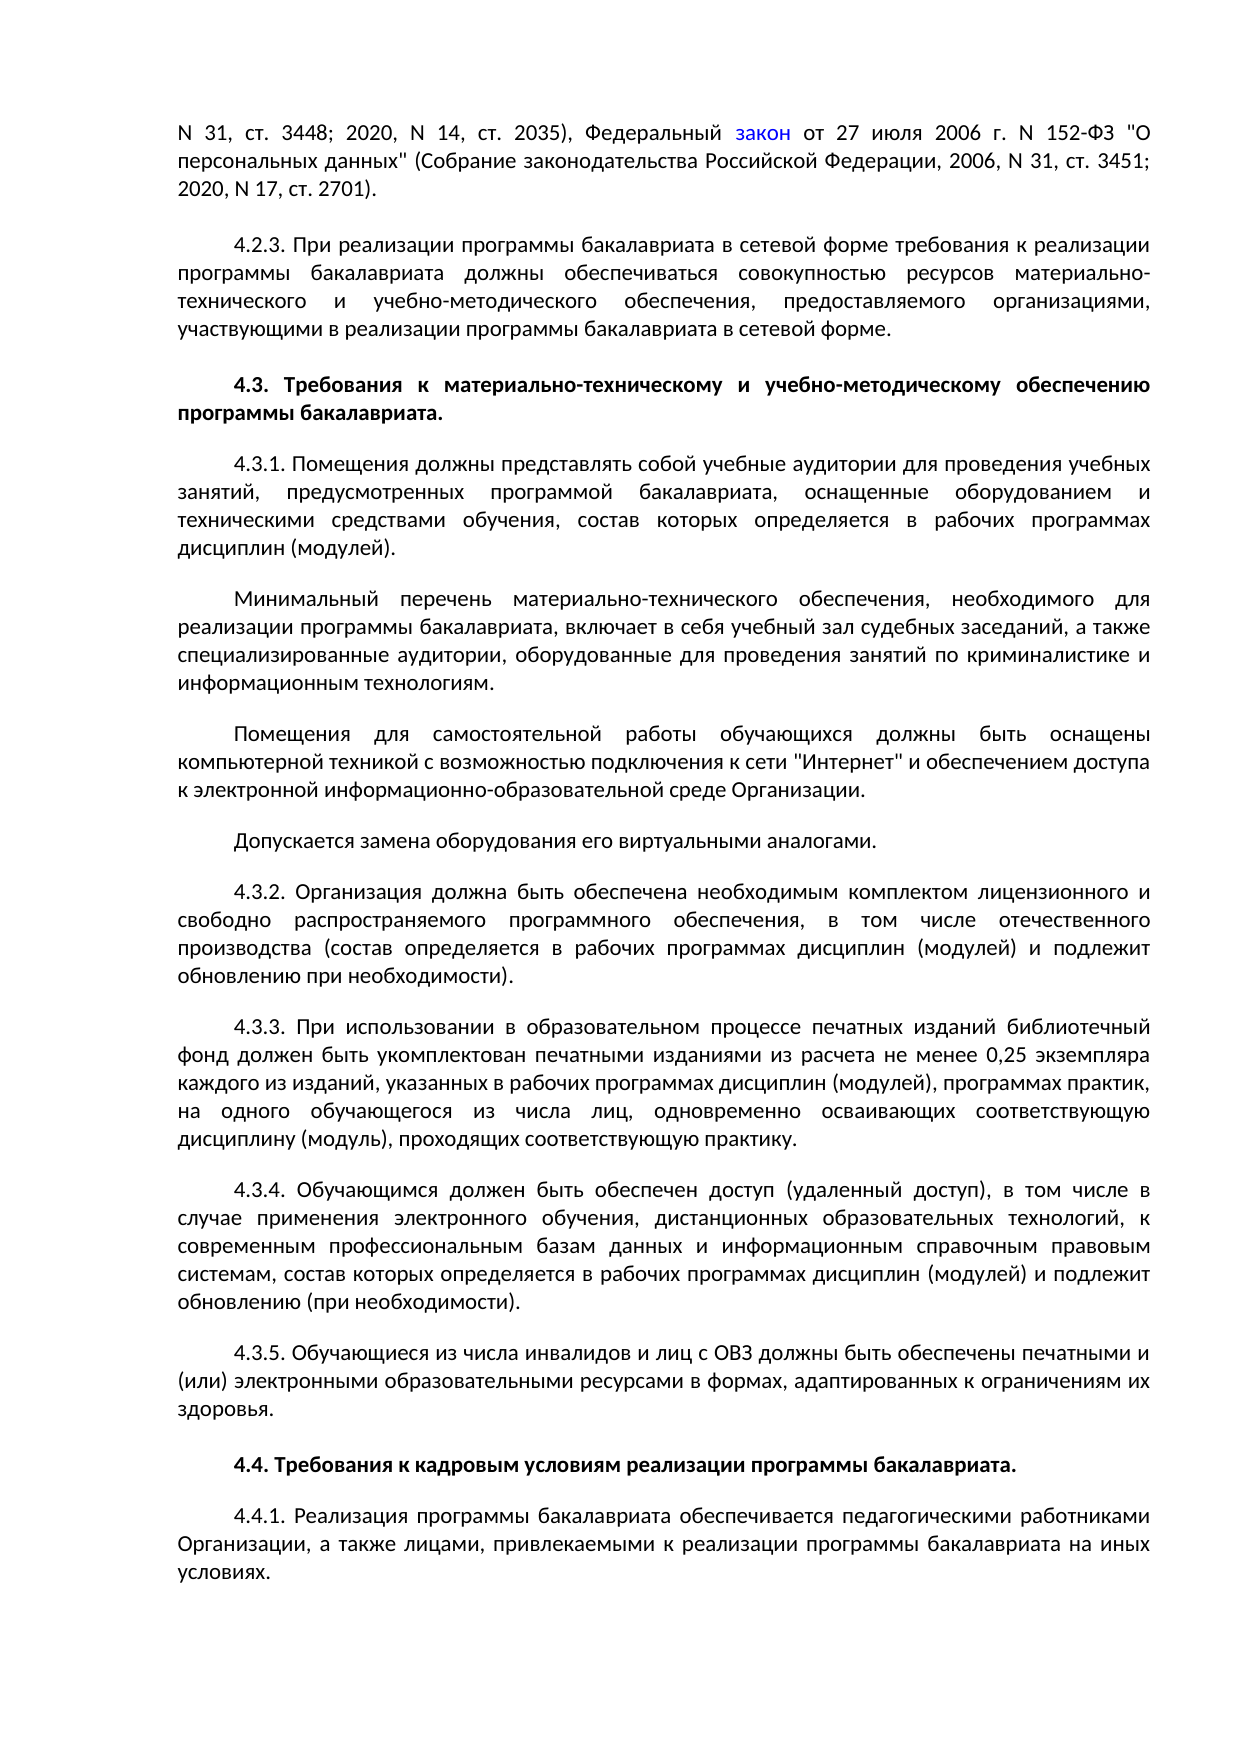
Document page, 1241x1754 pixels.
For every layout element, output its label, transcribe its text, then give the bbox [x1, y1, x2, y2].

text Допускается замена оборудования его виртуальными аналогами. [177, 826, 1152, 854]
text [177, 118, 1152, 202]
text Помещения для самостоятельной работы обучающихся должны быть оснащены компьютерной техникой с возможностью подключения к сети "Интернет" и обеспечением доступа к электронной информационно-образовательной среде Организации. [177, 719, 1152, 803]
text 4.3.1. Помещения должны представлять собой учебные аудитории для проведения учебных занятий, предусмотренных программой бакалавриата, оснащенные оборудованием и техническими средствами обучения, состав которых определяется в рабочих программах дисциплин (модулей). [177, 449, 1152, 561]
text 4.3.5. Обучающиеся из числа инвалидов и лиц с ОВЗ должны быть обеспечены печатными и (или) электронными образовательными ресурсами в формах, адаптированных к ограничениям их здоровья. [177, 1338, 1152, 1422]
text 4.3.2. Организация должна быть обеспечена необходимым комплектом лицензионного и свободно распространяемого программного обеспечения, в том числе отечественного производства (состав определяется в рабочих программах дисциплин (модулей) и подлежит обновлению при необходимости). [177, 877, 1152, 989]
title 4.3. Требования к материально-техническому и учебно-методическому обеспечению программы бакалавриата. [177, 370, 1152, 426]
text 4.4.1. Реализация программы бакалавриата обеспечивается педагогическими работниками Организации, а также лицами, привлекаемыми к реализации программы бакалавриата на иных условиях. [177, 1501, 1152, 1585]
text 4.2.3. При реализации программы бакалавриата в сетевой форме требования к реализации программы бакалавриата должны обеспечиваться совокупностью ресурсов материально-технического и учебно-методического обеспечения, предоставляемого организациями, участвующими в реализации программы бакалавриата в сетевой форме. [177, 230, 1152, 342]
text Минимальный перечень материально-технического обеспечения, необходимого для реализации программы бакалавриата, включает в себя учебный зал судебных заседаний, а также специализированные аудитории, оборудованные для проведения занятий по криминалистике и информационным технологиям. [177, 584, 1152, 696]
title 4.4. Требования к кадровым условиям реализации программы бакалавриата. [177, 1450, 1152, 1478]
text 4.3.3. При использовании в образовательном процессе печатных изданий библиотечный фонд должен быть укомплектован печатными изданиями из расчета не менее 0,25 экземпляра каждого из изданий, указанных в рабочих программах дисциплин (модулей), программах практик, на одного обучающегося из числа лиц, одновременно осваивающих соответствующую дисциплину (модуль), проходящих соответствующую практику. [177, 1012, 1152, 1152]
text 4.3.4. Обучающимся должен быть обеспечен доступ (удаленный доступ), в том числе в случае применения электронного обучения, дистанционных образовательных технологий, к современным профессиональным базам данных и информационным справочным правовым системам, состав которых определяется в рабочих программах дисциплин (модулей) и подлежит обновлению (при необходимости). [177, 1175, 1152, 1315]
